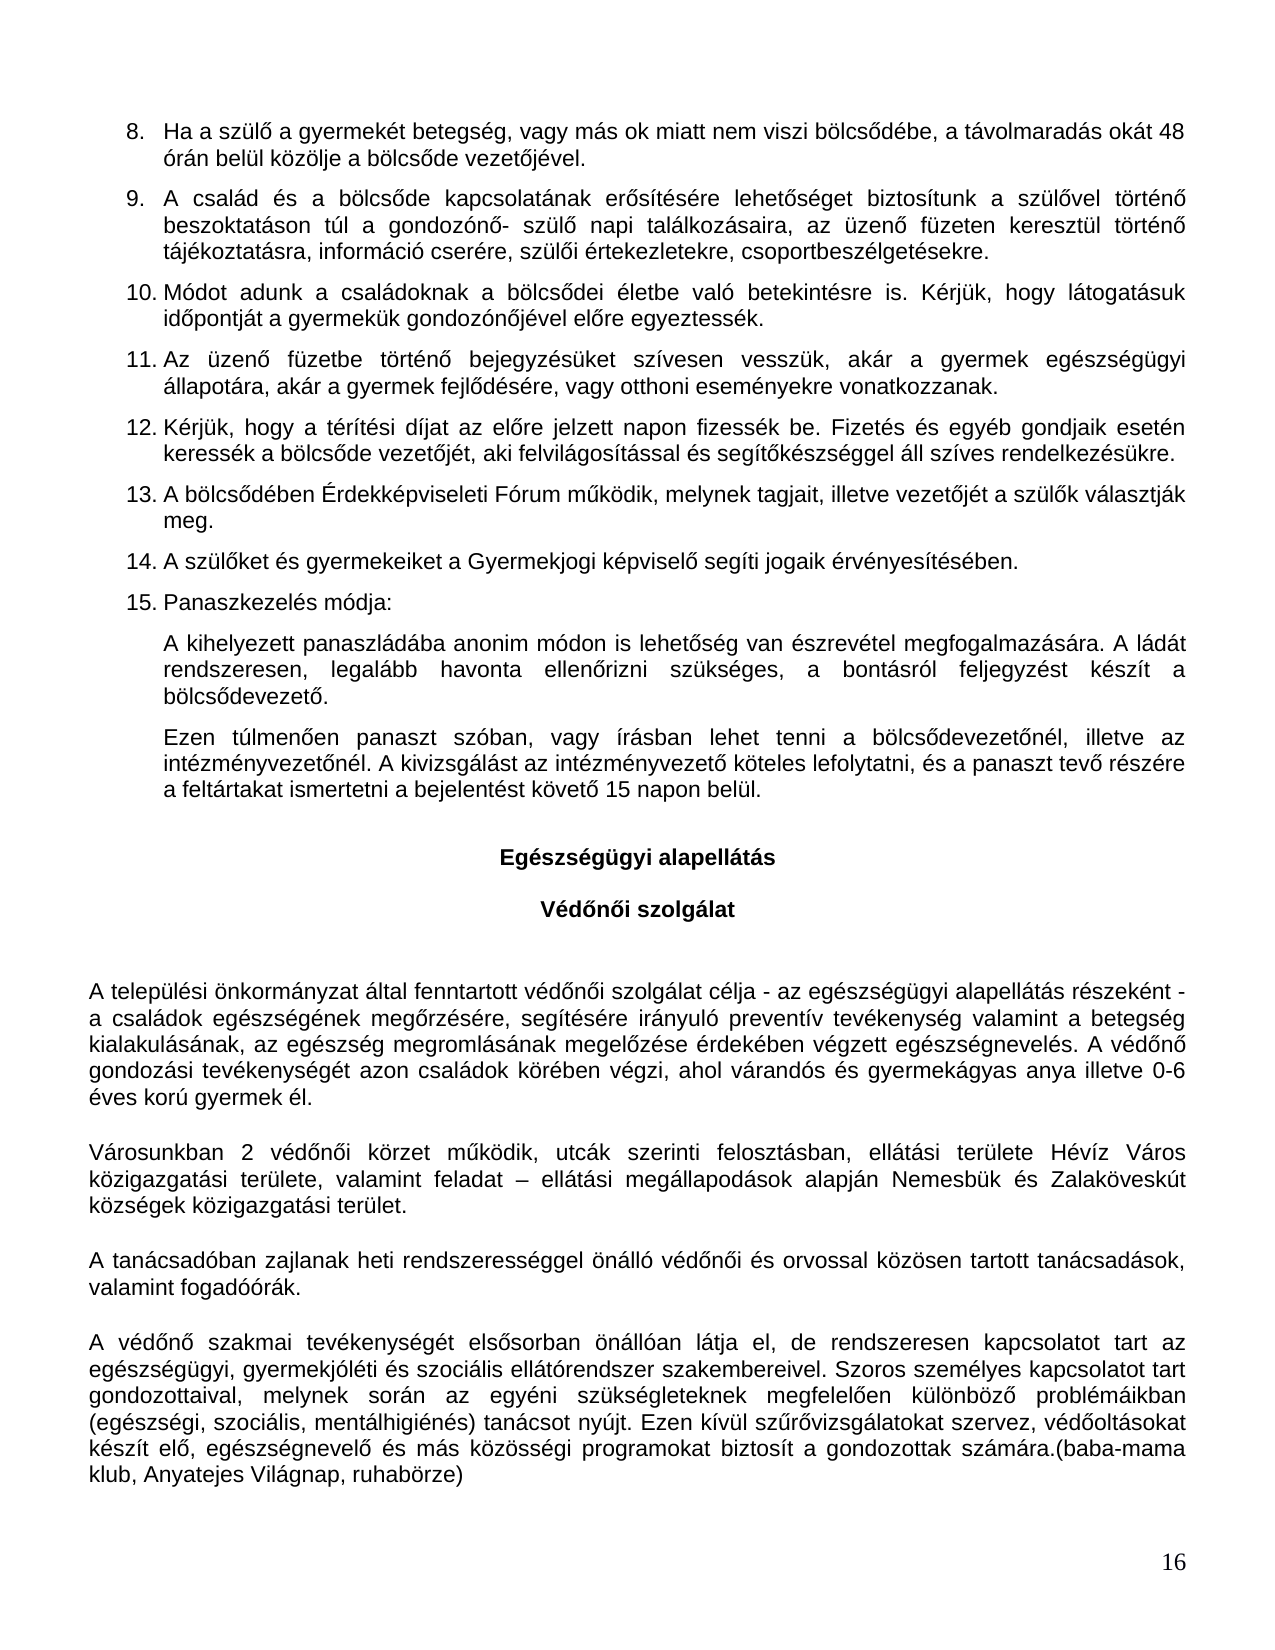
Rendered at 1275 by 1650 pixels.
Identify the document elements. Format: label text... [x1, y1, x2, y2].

list Ha a szülő a gyermekét betegség, vagy más ok miatt nem viszi bölcsődébe, a távolmaradás okát 48 órán belül közölje a bölcsőde vezetőjével. [126, 118, 1186, 171]
text A tanácsadóban zajlanak heti rendszerességgel önálló védőnői és orvossal közösen tartott tanácsadások, valamint fogadóórák. [89, 1247, 1186, 1300]
list Panaszkezelés módja: [126, 589, 1186, 616]
list A család és a bölcsőde kapcsolatának erősítésére lehetőséget biztosítunk a szülővel történő beszoktatáson túl a gondozónő- szülő napi találkozásaira, az üzenő füzeten keresztül történő tájékoztatásra, információ cserére, szülői értekezletekre, csoportbeszélgetésekre. [126, 185, 1186, 264]
list A bölcsődében Érdekképviseleti Fórum működik, melynek tagjait, illetve vezetőjét a szülők választják meg. [126, 481, 1186, 534]
list Kérjük, hogy a térítési díjat az előre jelzett napon fizessék be. Fizetés és egyéb gondjaik esetén keressék a bölcsőde vezetőjét, aki felvilágosítással és segítőkészséggel áll szíves rendelkezésükre. [126, 414, 1186, 466]
text A védőnő szakmai tevékenységét elsősorban önállóan látja el, de rendszeresen kapcsolatot tart az egészségügyi, gyermekjóléti és szociális ellátórendszer szakembereivel. Szoros személyes kapcsolatot tart gondozottaival, melynek során az egyéni szükségleteknek megfelelően különböző problémáikban (egészségi, szociális, mentálhigiénés) tanácsot nyújt. Ezen kívül szűrővizsgálatokat szervez, védőoltásokat készít elő, egészségnevelő és más közösségi programokat biztosít a gondozottak számára.(baba-mama klub, Anyatejes Világnap, ruhabörze) [89, 1329, 1186, 1487]
text Városunkban 2 védőnői körzet működik, utcák szerinti felosztásban, ellátási területe Hévíz Város közigazgatási területe, valamint feladat – ellátási megállapodások alapján Nemesbük és Zalaköveskút községek közigazgatási terület. [89, 1139, 1186, 1218]
text A települési önkormányzat által fenntartott védőnői szolgálat célja - az egészségügyi alapellátás részeként - a családok egészségének megőrzésére, segítésére irányuló preventív tevékenység valamint a betegség kialakulásának, az egészség megromlásának megelőzése érdekében végzett egészségnevelés. A védőnő gondozási tevékenységét azon családok körében végzi, ahol várandós és gyermekágyas anya illetve 0-6 éves korú gyermek él. [89, 978, 1186, 1110]
text A kihelyezett panaszládába anonim módon is lehetőség van észrevétel megfogalmazására. A ládát rendszeresen, legalább havonta ellenőrizni szükséges, a bontásról feljegyzést készít a bölcsődevezető. [163, 630, 1186, 709]
list Az üzenő füzetbe történő bejegyzésüket szívesen vesszük, akár a gyermek egészségügyi állapotára, akár a gyermek fejlődésére, vagy otthoni eseményekre vonatkozzanak. [126, 346, 1186, 399]
text Ezen túlmenően panaszt szóban, vagy írásban lehet tenni a bölcsődevezetőnél, illetve az intézményvezetőnél. A kivizsgálást az intézményvezető köteles lefolytatni, és a panaszt tevő részére a feltártakat ismertetni a bejelentést követő 15 napon belül. [163, 724, 1186, 803]
list A szülőket és gyermekeiket a Gyermekjogi képviselő segíti jogaik érvényesítésében. [126, 548, 1186, 574]
text Egészségügyi alapellátás [89, 844, 1186, 870]
text Védőnői szolgálat [89, 896, 1186, 923]
list Módot adunk a családoknak a bölcsődei életbe való betekintésre is. Kérjük, hogy látogatásuk időpontját a gyermekük gondozónőjével előre egyeztessék. [126, 279, 1186, 332]
